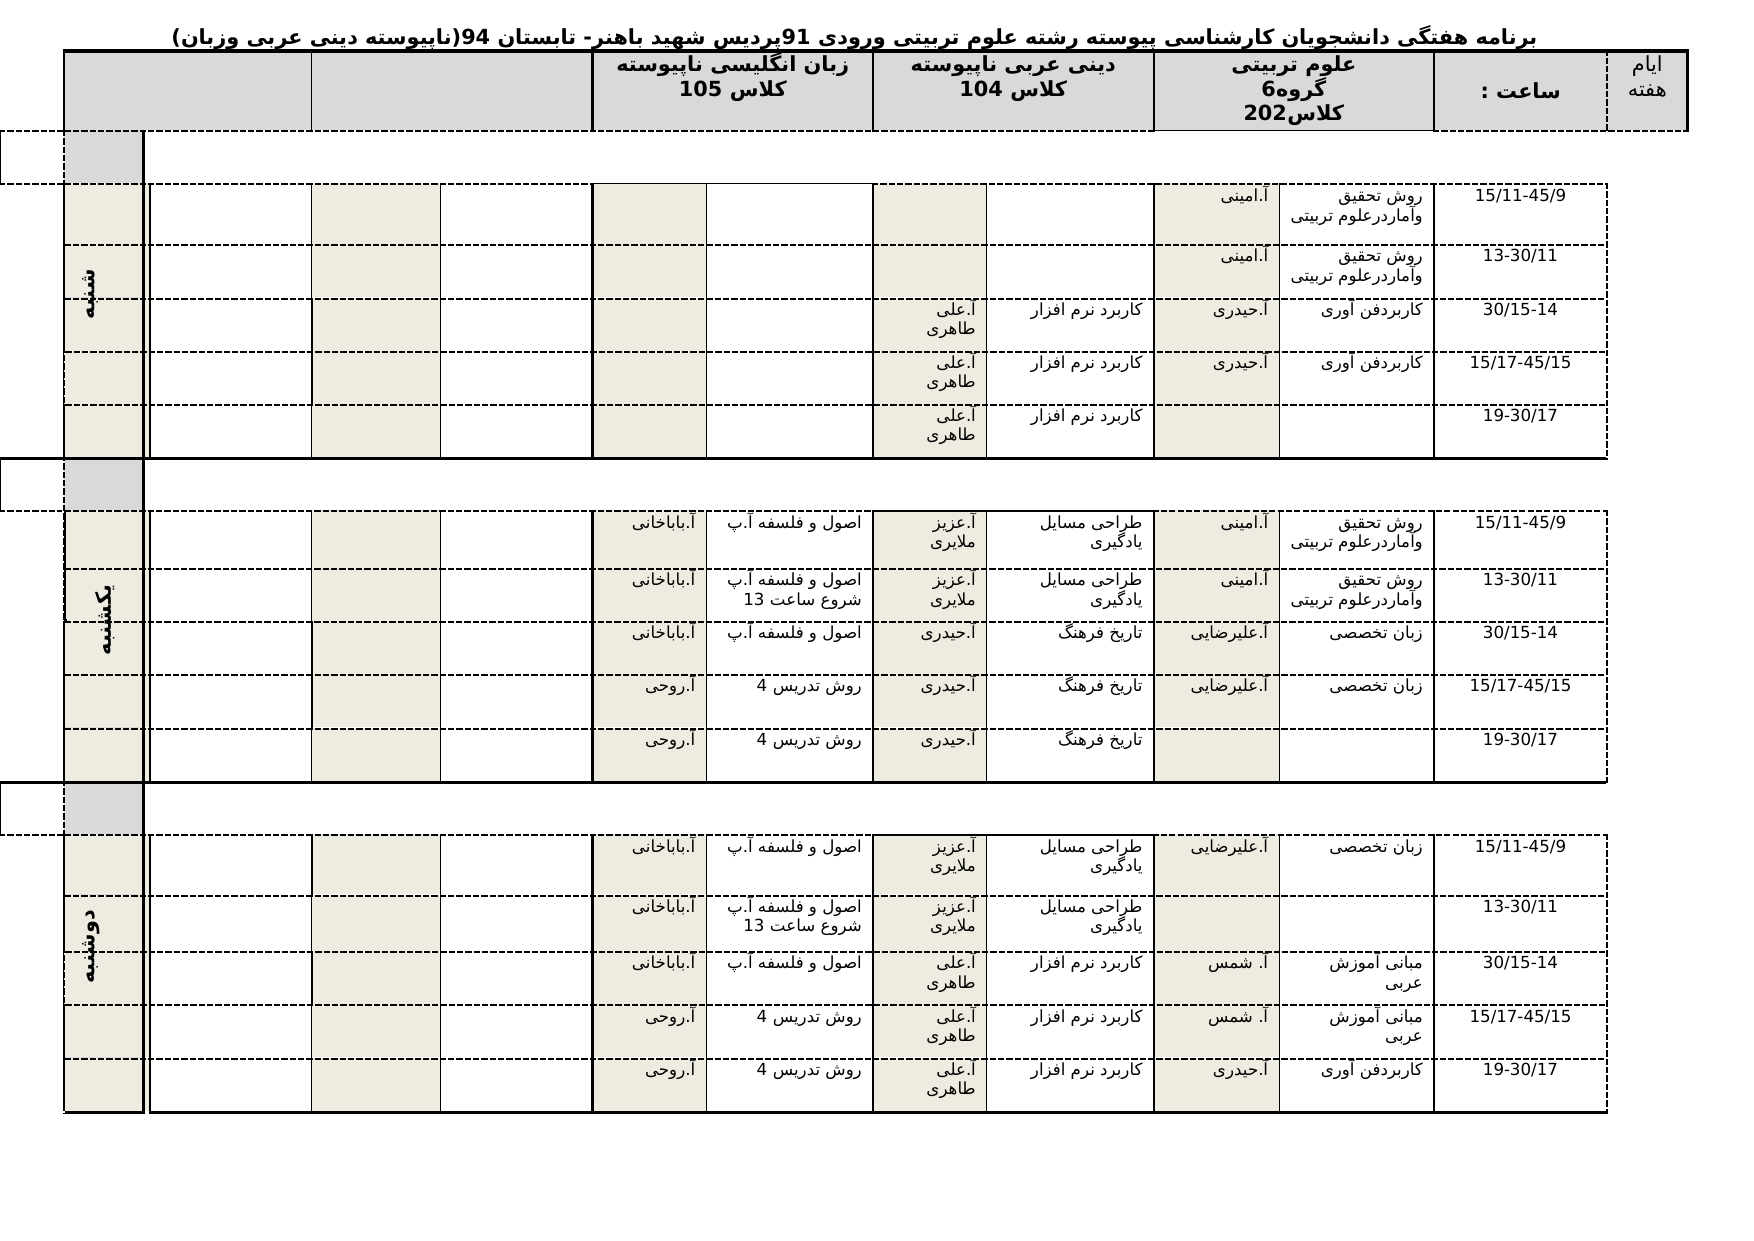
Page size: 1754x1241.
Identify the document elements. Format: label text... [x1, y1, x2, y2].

table_cell روش تدریس 4 [707, 728, 872, 781]
table_cell [312, 404, 440, 457]
table_cell آ.علی طاهری [874, 1058, 986, 1111]
table_cell [313, 351, 440, 404]
table_cell [145, 510, 149, 568]
table_cell [151, 510, 311, 568]
table_cell [145, 728, 149, 781]
table_cell طراحی مسایل یادگیری [987, 512, 1153, 568]
table_cell آ.عزیز ملایری [874, 895, 986, 951]
table_cell آ.روحی [594, 728, 706, 781]
table_cell اصول و فلسفه آ.پ [707, 834, 872, 894]
table_cell [707, 184, 872, 244]
table_cell [145, 351, 149, 404]
table_cell تاریخ فرهنگ [987, 728, 1153, 781]
table_cell 19-30/17 [1435, 728, 1607, 781]
table_cell 19-30/17 [1435, 1058, 1607, 1111]
table_cell [65, 404, 142, 457]
table_cell [1280, 895, 1433, 951]
table_cell [151, 568, 311, 621]
table_cell [65, 244, 142, 297]
text برنامه هفتگی دانشجويان کارشناسی پیوسته رشته علوم تربیتی ورودی 91پردیس شهيد باهنر- تابستان 94(ناپیوسته دینی عربی وزبان) [75, 25, 1641, 49]
table_cell [145, 404, 149, 457]
table_cell [151, 1004, 311, 1057]
table_cell [151, 895, 311, 951]
table_cell [145, 621, 149, 674]
table_cell [65, 728, 142, 781]
table_cell [594, 351, 706, 404]
table_cell [151, 621, 311, 674]
table_cell زبان تخصصی [1280, 674, 1433, 727]
table_cell [1155, 895, 1279, 951]
table_cell [441, 1058, 591, 1111]
table_cell [312, 1058, 440, 1111]
table_cell [145, 183, 149, 244]
table_cell 13-30/11 [1435, 895, 1607, 951]
table_cell آ.حیدری [874, 674, 986, 727]
table_cell [312, 1004, 440, 1057]
table_cell آ.روحی [594, 1004, 706, 1057]
table_cell آ.عزیز ملایری [874, 836, 986, 894]
table_cell 13-30/11 [1435, 244, 1607, 297]
table_cell آ.امینی [1155, 244, 1279, 297]
table_cell کاربرد نرم افزار [987, 1004, 1153, 1057]
table_cell کاربرد نرم افزار [987, 351, 1153, 404]
table_cell [145, 674, 149, 727]
table_cell [312, 183, 440, 244]
table_cell [65, 298, 142, 351]
table_cell [151, 183, 311, 244]
table_cell [987, 244, 1153, 297]
table_cell کاربردفن آوری [1280, 1058, 1433, 1111]
table_cell آ. شمس [1155, 1004, 1279, 1057]
table_cell [151, 1058, 311, 1111]
table_cell [66, 568, 142, 621]
table_cell تاریخ فرهنگ [987, 674, 1153, 727]
table_cell زبان تخصصی [1280, 834, 1433, 894]
table_cell [313, 834, 440, 894]
table_cell طراحی مسایل یادگیری [987, 836, 1153, 894]
table_cell آ.علی طاهری [874, 351, 986, 404]
table_cell [312, 728, 440, 781]
table_cell [65, 621, 142, 674]
table_cell مبانی آموزش عربی [1280, 951, 1433, 1004]
table_cell آ.امینی [1155, 568, 1279, 621]
table_cell روش تحقیق وآماردرعلوم تربیتی [1280, 183, 1433, 244]
table_cell آ.حیدری [874, 621, 986, 674]
table_cell [874, 183, 986, 244]
table_cell [1280, 404, 1433, 457]
table_cell [64, 351, 142, 404]
table_cell [65, 895, 142, 951]
table_header ايام هفته [1607, 53, 1686, 130]
table_cell [65, 183, 142, 244]
table_cell [145, 1058, 149, 1111]
table_cell [441, 621, 591, 674]
table_cell کاربرد نرم افزار [987, 404, 1153, 457]
table_cell 30/15-14 [1435, 621, 1607, 674]
table_cell [151, 404, 311, 457]
table_cell [1155, 728, 1279, 781]
table_cell کاربرد نرم افزار [987, 1058, 1153, 1111]
table_cell [151, 834, 311, 894]
table_cell آ.باباخانی [594, 834, 706, 894]
table_cell [441, 568, 591, 621]
table_cell [441, 404, 591, 457]
table_cell [441, 183, 591, 244]
table_cell [65, 834, 142, 894]
table_cell [145, 568, 149, 621]
table_header دینی عربی ناپیوسته کلاس 104 [874, 53, 1153, 130]
table_cell [312, 895, 440, 951]
table_cell [707, 298, 872, 351]
table_cell [313, 298, 440, 351]
table_cell 15/11-45/9 [1435, 510, 1607, 568]
table_cell اصول و فلسفه آ.پ [707, 510, 872, 568]
table_cell [441, 834, 591, 894]
table_cell [151, 351, 311, 404]
table_cell [312, 510, 440, 568]
table_cell [313, 621, 440, 674]
table_cell [312, 244, 440, 297]
table_cell آ.روحی [594, 674, 706, 727]
table_cell [151, 728, 311, 781]
table_cell 19-30/17 [1435, 404, 1607, 457]
table_cell [66, 510, 142, 568]
table_header ساعت : [1435, 53, 1607, 130]
table_cell آ.باباخانی [594, 621, 706, 674]
table_cell [594, 404, 706, 457]
table_cell کاربردفن آوری [1280, 351, 1433, 404]
table_cell آ.باباخانی [594, 895, 706, 951]
table_cell روش تحقیق وآماردرعلوم تربیتی [1280, 244, 1433, 297]
table_cell کاربردفن آوری [1280, 298, 1433, 351]
table_cell [145, 951, 149, 1004]
table_cell طراحی مسایل یادگیری [987, 895, 1153, 951]
table_cell [65, 674, 142, 727]
table_cell [441, 1004, 591, 1057]
table_cell اصول و فلسفه آ.پ [707, 951, 872, 1004]
table_cell 15/17-45/15 [1435, 1004, 1607, 1057]
table_cell 15/11-45/9 [1435, 183, 1607, 244]
table_cell آ.امینی [1155, 510, 1279, 568]
table_cell اصول و فلسفه آ.پ شروع ساعت 13 [707, 895, 872, 951]
table_cell [1155, 404, 1279, 457]
table_cell آ.عزیز ملایری [874, 568, 986, 621]
table_cell آ.حیدری [1155, 1058, 1279, 1111]
table_cell [707, 404, 872, 457]
table_cell [441, 674, 591, 727]
table_cell [594, 298, 706, 351]
table_cell 15/17-45/15 [1435, 674, 1607, 727]
table_cell زبان تخصصی [1280, 621, 1433, 674]
table_cell کاربرد نرم افزار [987, 951, 1153, 1004]
table_cell يكشنبه [64, 460, 142, 510]
table_cell [145, 895, 149, 951]
table_cell آ.علی طاهری [874, 1004, 986, 1057]
table_header [65, 53, 311, 130]
table_cell [874, 244, 986, 297]
table_cell [594, 184, 706, 244]
table_cell آ.حیدری [1155, 351, 1279, 404]
table_cell [441, 351, 591, 404]
table_cell [313, 951, 440, 1004]
table_cell [987, 183, 1153, 244]
table_cell [594, 244, 706, 297]
table_cell [441, 728, 591, 781]
table_cell کاربرد نرم افزار [987, 298, 1153, 351]
table_cell [1280, 728, 1433, 781]
table_cell آ.باباخانی [594, 568, 706, 621]
table_cell [441, 298, 591, 351]
table_cell آ.روحی [594, 1058, 706, 1111]
table_cell روش تحقیق وآماردرعلوم تربیتی [1280, 510, 1433, 568]
table_cell اصول و فلسفه آ.پ شروع ساعت 13 [707, 568, 872, 621]
table_cell آ.حیدری [1155, 298, 1279, 351]
table_cell روش تدریس 4 [707, 1058, 872, 1111]
table_cell آ.علیرضایی [1155, 834, 1279, 894]
table_cell دوشنبه [64, 784, 142, 834]
table_cell شنبه [64, 130, 142, 183]
table_cell آ.عزیز ملایری [874, 512, 986, 568]
table_cell 30/15-14 [1435, 298, 1607, 351]
table_cell [151, 674, 311, 727]
table_cell تاریخ فرهنگ [987, 621, 1153, 674]
table_cell آ.علیرضایی [1155, 674, 1279, 727]
table_cell 15/17-45/15 [1435, 351, 1607, 404]
table_cell [145, 298, 149, 351]
table_cell [65, 1004, 142, 1057]
table_cell [441, 895, 591, 951]
table_header [312, 53, 591, 130]
table_cell [145, 834, 149, 894]
table_cell [65, 1058, 142, 1111]
table_cell [441, 244, 591, 297]
table_cell [151, 951, 311, 1004]
table_cell [312, 568, 440, 621]
table_cell آ.باباخانی [594, 951, 706, 1004]
table_cell [151, 244, 311, 297]
table_cell [707, 244, 872, 297]
table_cell [441, 510, 591, 568]
table_header علوم تربیتی گروه6 کلاس202 [1155, 53, 1433, 130]
table_header زبان انگلیسی ناپیوسته کلاس 105 [594, 53, 872, 130]
table_cell آ.علی طاهری [874, 298, 986, 351]
table_cell مبانی آموزش عربی [1280, 1004, 1433, 1057]
table_cell 15/11-45/9 [1435, 834, 1607, 894]
table_cell [151, 298, 311, 351]
table_cell آ.باباخانی [594, 510, 706, 568]
table_cell [145, 1004, 149, 1057]
table_cell اصول و فلسفه آ.پ [707, 621, 872, 674]
table_cell آ.علی طاهری [874, 404, 986, 457]
table_cell روش تدریس 4 [707, 674, 872, 727]
table_cell [707, 351, 872, 404]
table_cell آ.علیرضایی [1155, 621, 1279, 674]
table_cell 30/15-14 [1435, 951, 1607, 1004]
table_cell [145, 244, 149, 297]
table_cell [64, 951, 142, 1004]
table_cell طراحی مسایل یادگیری [987, 568, 1153, 621]
table_cell روش تدریس 4 [707, 1004, 872, 1057]
table_cell [313, 674, 440, 727]
table_cell آ.حیدری [874, 728, 986, 781]
table_cell آ. شمس [1155, 951, 1279, 1004]
table_cell [441, 951, 591, 1004]
table_cell آ.علی طاهری [874, 951, 986, 1004]
table_cell آ.امینی [1155, 183, 1279, 244]
table_cell روش تحقیق وآماردرعلوم تربیتی [1280, 568, 1433, 621]
table_cell 13-30/11 [1435, 568, 1607, 621]
